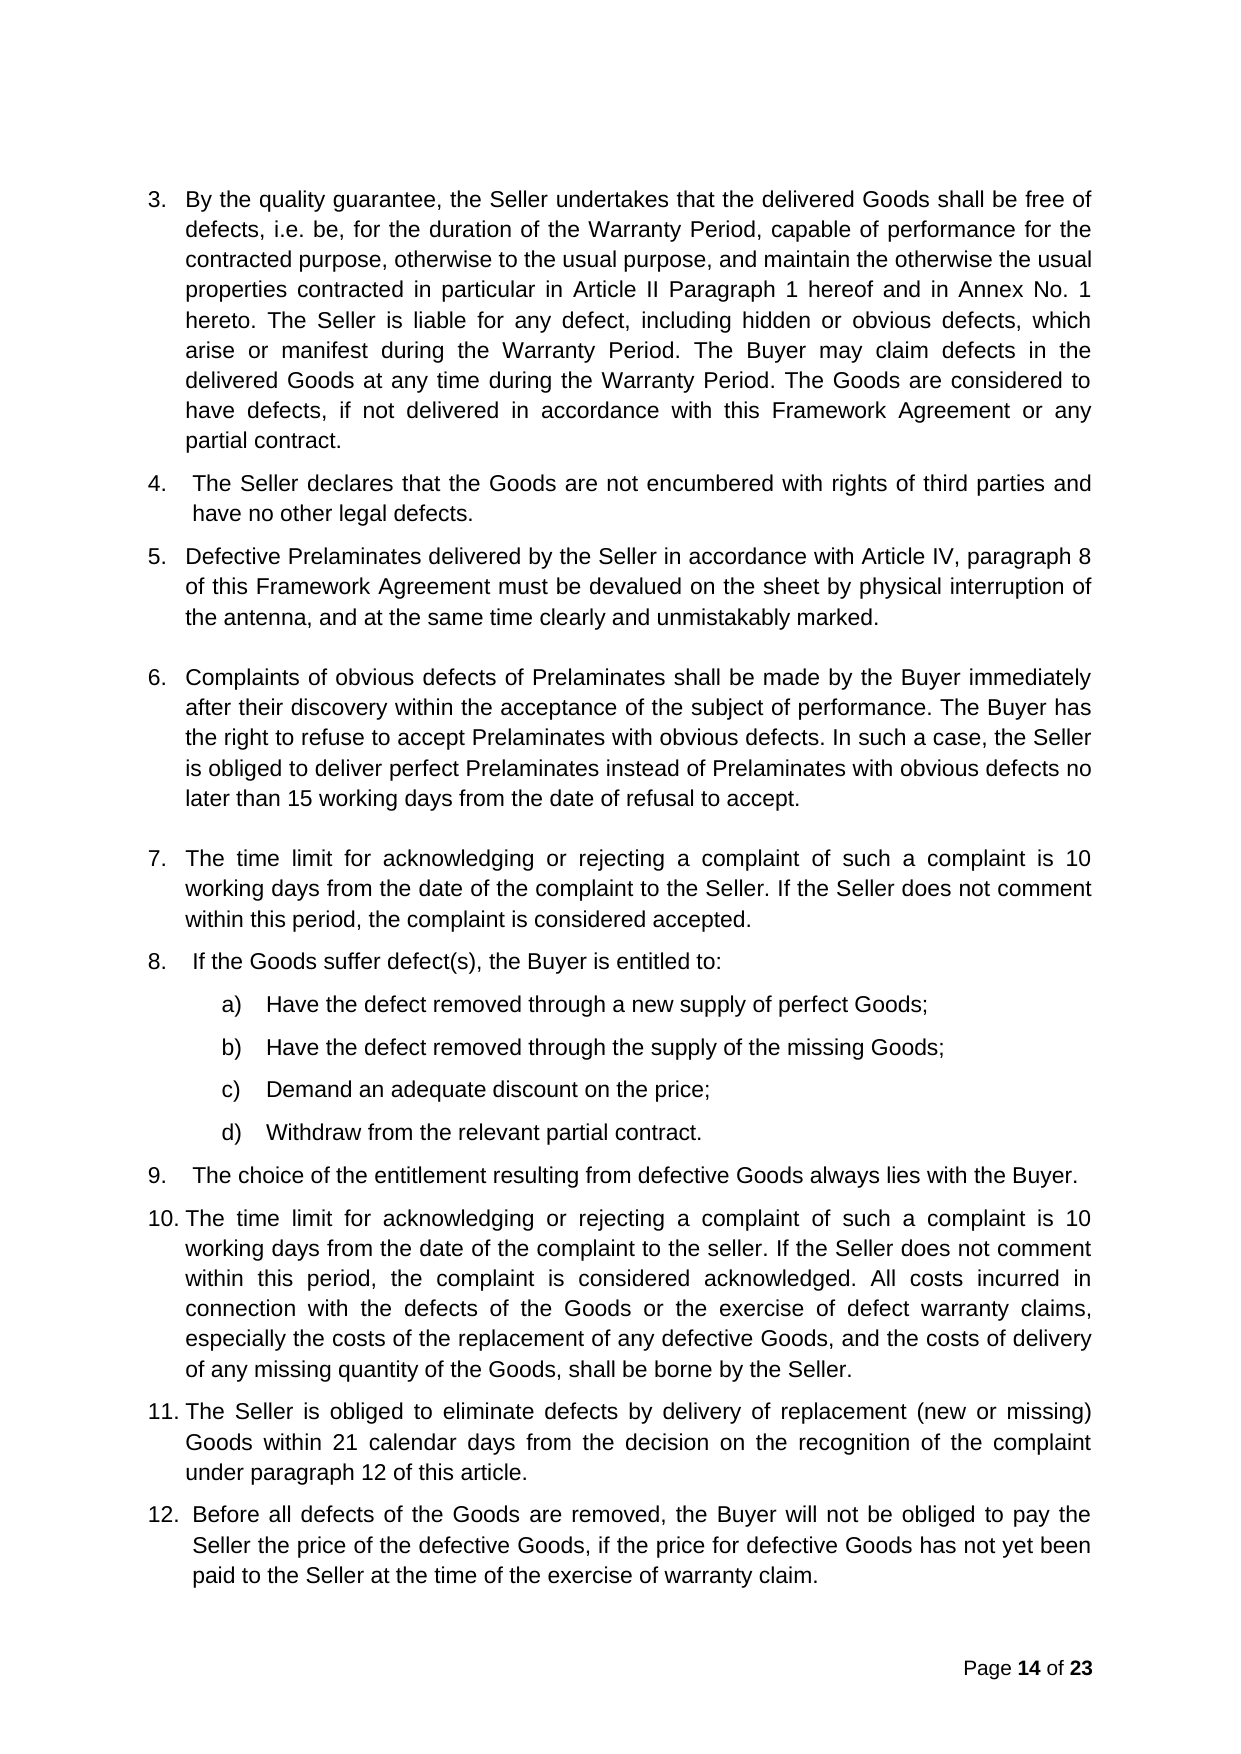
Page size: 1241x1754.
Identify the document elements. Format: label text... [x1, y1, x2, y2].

list Have the defect removed through a new supply of perfect Goods; [221, 991, 1093, 1017]
list The Seller is obliged to eliminate defects by delivery of replacement (new or missing) Goods within 21 calendar days from the decision on the recognition of the complaint under paragraph 12 of this article. [148, 1398, 1093, 1485]
list If the Goods suffer defect(s), the Buyer is entitled to: [148, 948, 1093, 975]
list Withdraw from the relevant partial contract. [221, 1119, 1093, 1146]
list The time limit for acknowledging or rejecting a complaint of such a complaint is 10 working days from the date of the complaint to the Seller. If the Seller does not comment within this period, the complaint is considered accepted. [148, 845, 1093, 932]
list The time limit for acknowledging or rejecting a complaint of such a complaint is 10 working days from the date of the complaint to the seller. If the Seller does not comment within this period, the complaint is considered acknowledged. All costs incurred in connection with the defects of the Goods or the exercise of defect warranty claims, especially the costs of the replacement of any defective Goods, and the costs of delivery of any missing quantity of the Goods, shall be borne by the Seller. [148, 1204, 1093, 1382]
list Complaints of obvious defects of Prelaminates shall be made by the Buyer immediately after their discovery within the acceptance of the subject of performance. The Buyer has the right to refuse to accept Prelaminates with obvious defects. In such a case, the Seller is obliged to deliver perfect Prelaminates instead of Prelaminates with obvious defects no later than 15 working days from the date of refusal to accept. [148, 664, 1093, 811]
list By the quality guarantee, the Seller undertakes that the delivered Goods shall be free of defects, i.e. be, for the duration of the Warranty Period, capable of performance for the contracted purpose, otherwise to the usual purpose, and maintain the otherwise the usual properties contracted in particular in Article II Paragraph 1 hereof and in Annex No. 1 hereto. The Seller is liable for any defect, including hidden or obvious defects, which arise or manifest during the Warranty Period. The Buyer may claim defects in the delivered Goods at any time during the Warranty Period. The Goods are considered to have defects, if not delivered in accordance with this Framework Agreement or any partial contract. [148, 186, 1093, 454]
list Demand an adequate discount on the price; [221, 1076, 1093, 1103]
list Defective Prelaminates delivered by the Seller in accordance with Article IV, paragraph 8 of this Framework Agreement must be devalued on the sheet by physical interruption of the antenna, and at the same time clearly and unmistakably marked. [148, 543, 1093, 630]
list The choice of the entitlement resulting from defective Goods always lies with the Buyer. [148, 1162, 1093, 1188]
list The Seller declares that the Goods are not encumbered with rights of third parties and have no other legal defects. [148, 470, 1093, 527]
list Have the defect removed through the supply of the missing Goods; [221, 1034, 1093, 1060]
list Before all defects of the Goods are removed, the Buyer will not be obliged to pay the Seller the price of the defective Goods, if the price for defective Goods has not yet been paid to the Seller at the time of the exercise of warranty claim. [148, 1501, 1093, 1588]
